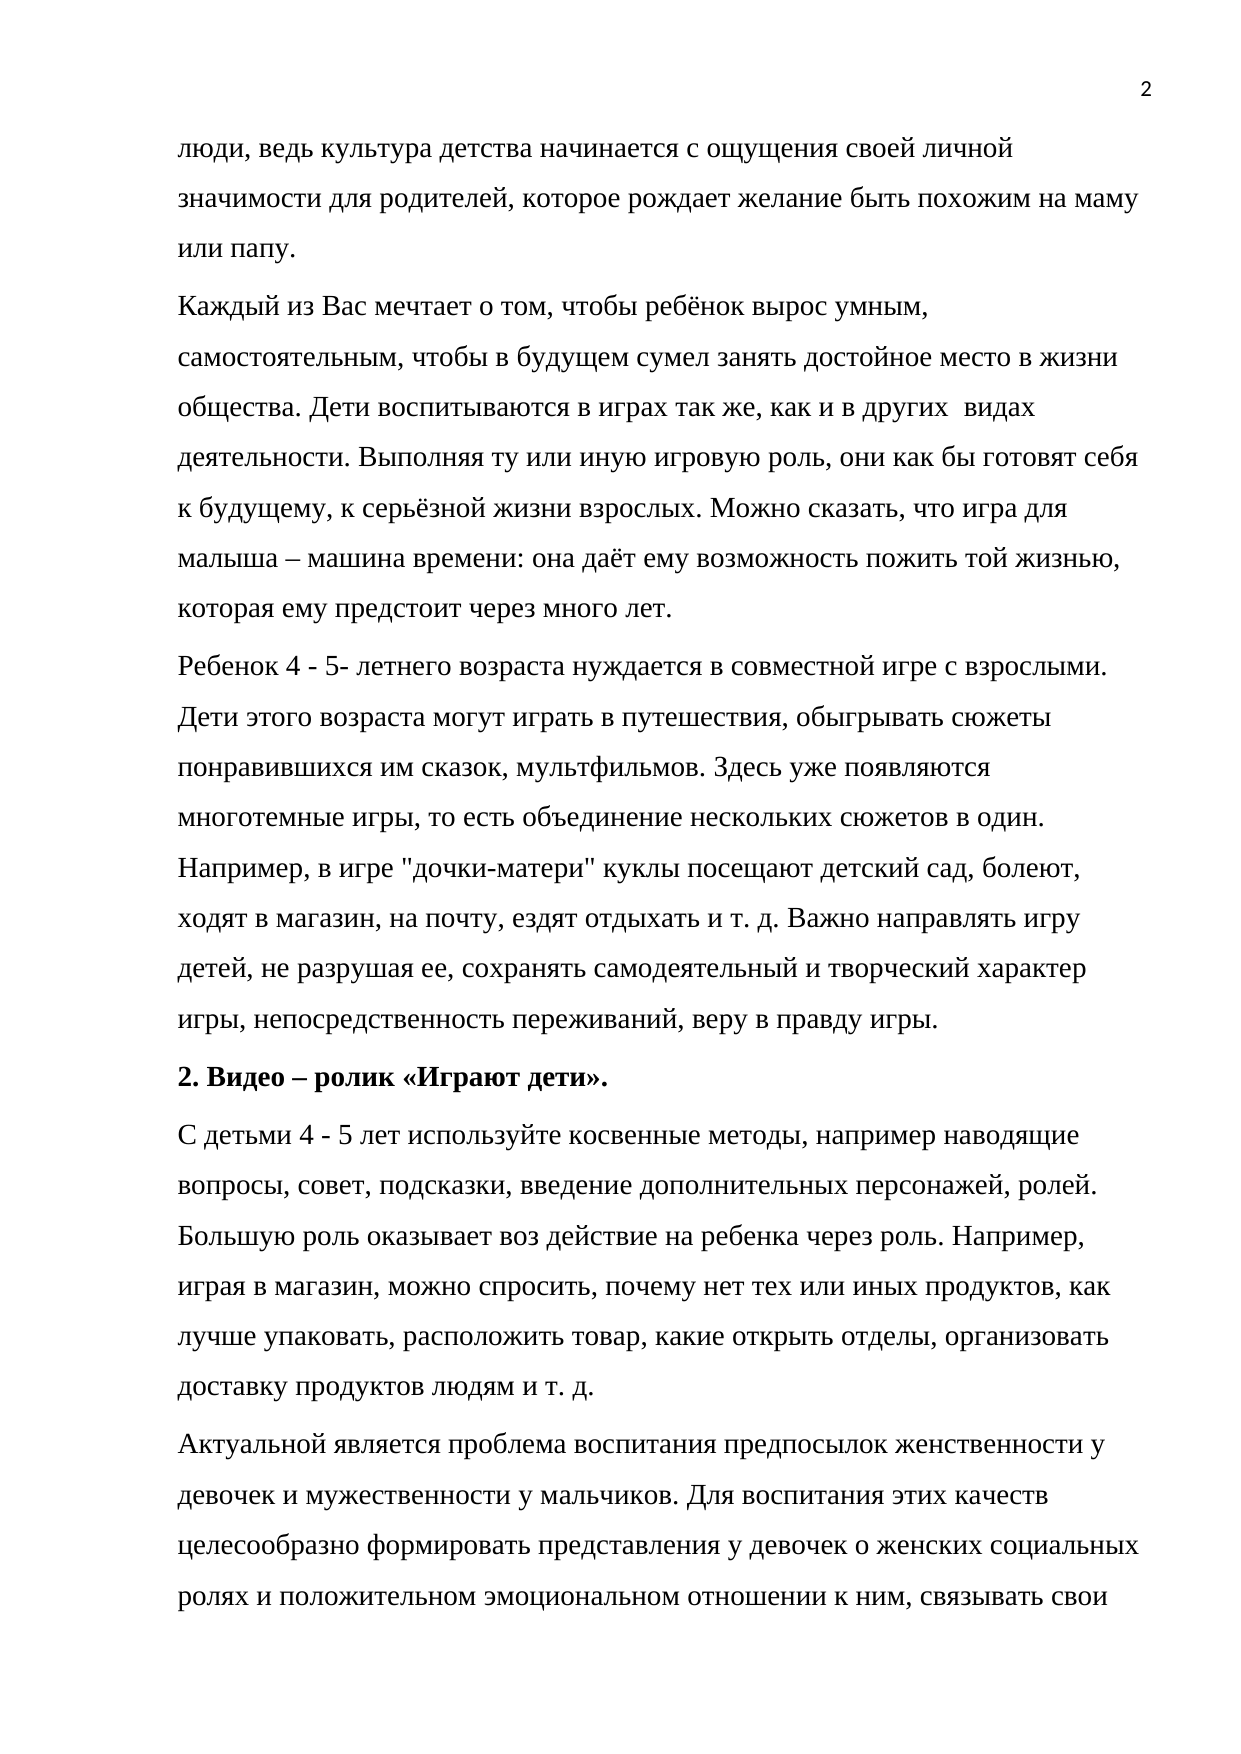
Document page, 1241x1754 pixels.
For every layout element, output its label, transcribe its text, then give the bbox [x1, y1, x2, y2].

text 2. Видео – ролик «Играют дети». [177, 1059, 1152, 1092]
text С детьми 4 - 5 лет используйте косвенные методы, например наводящие вопросы, совет, подсказки, введение дополнительных персонажей, ролей. Большую роль оказывает воз действие на ребенка через роль. Например, играя в магазин, можно спросить, почему нет тех или иных продуктов, как лучше упаковать, расположить товар, какие открыть отделы, организовать доставку продуктов людям и т. д. [177, 1117, 1152, 1402]
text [177, 130, 1152, 264]
text Каждый из Вас мечтает о том, чтобы ребёнок вырос умным, самостоятельным, чтобы в будущем сумел занять достойное место в жизни общества. Дети воспитываются в играх так же, как и в других видах деятельности. Выполняя ту или иную игровую роль, они как бы готовят себя к будущему, к серьёзной жизни взрослых. Можно сказать, что игра для малыша – машина времени: она даёт ему возможность пожить той жизнью, которая ему предстоит через много лет. [177, 288, 1152, 624]
text Ребенок 4 - 5- летнего возраста нуждается в совместной игре с взрослыми. Дети этого возраста могут играть в путешествия, обыгрывать сюжеты понравившихся им сказок, мультфильмов. Здесь уже появляются многотемные игры, то есть объединение нескольких сюжетов в один. Например, в игре "дочки-матери" куклы посещают детский сад, болеют, ходят в магазин, на почту, ездят отдыхать и т. д. Важно направлять игру детей, не разрушая ее, сохранять самодеятельный и творческий характер игры, непосредственность переживаний, веру в правду игры. [177, 648, 1152, 1034]
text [177, 1427, 1152, 1611]
